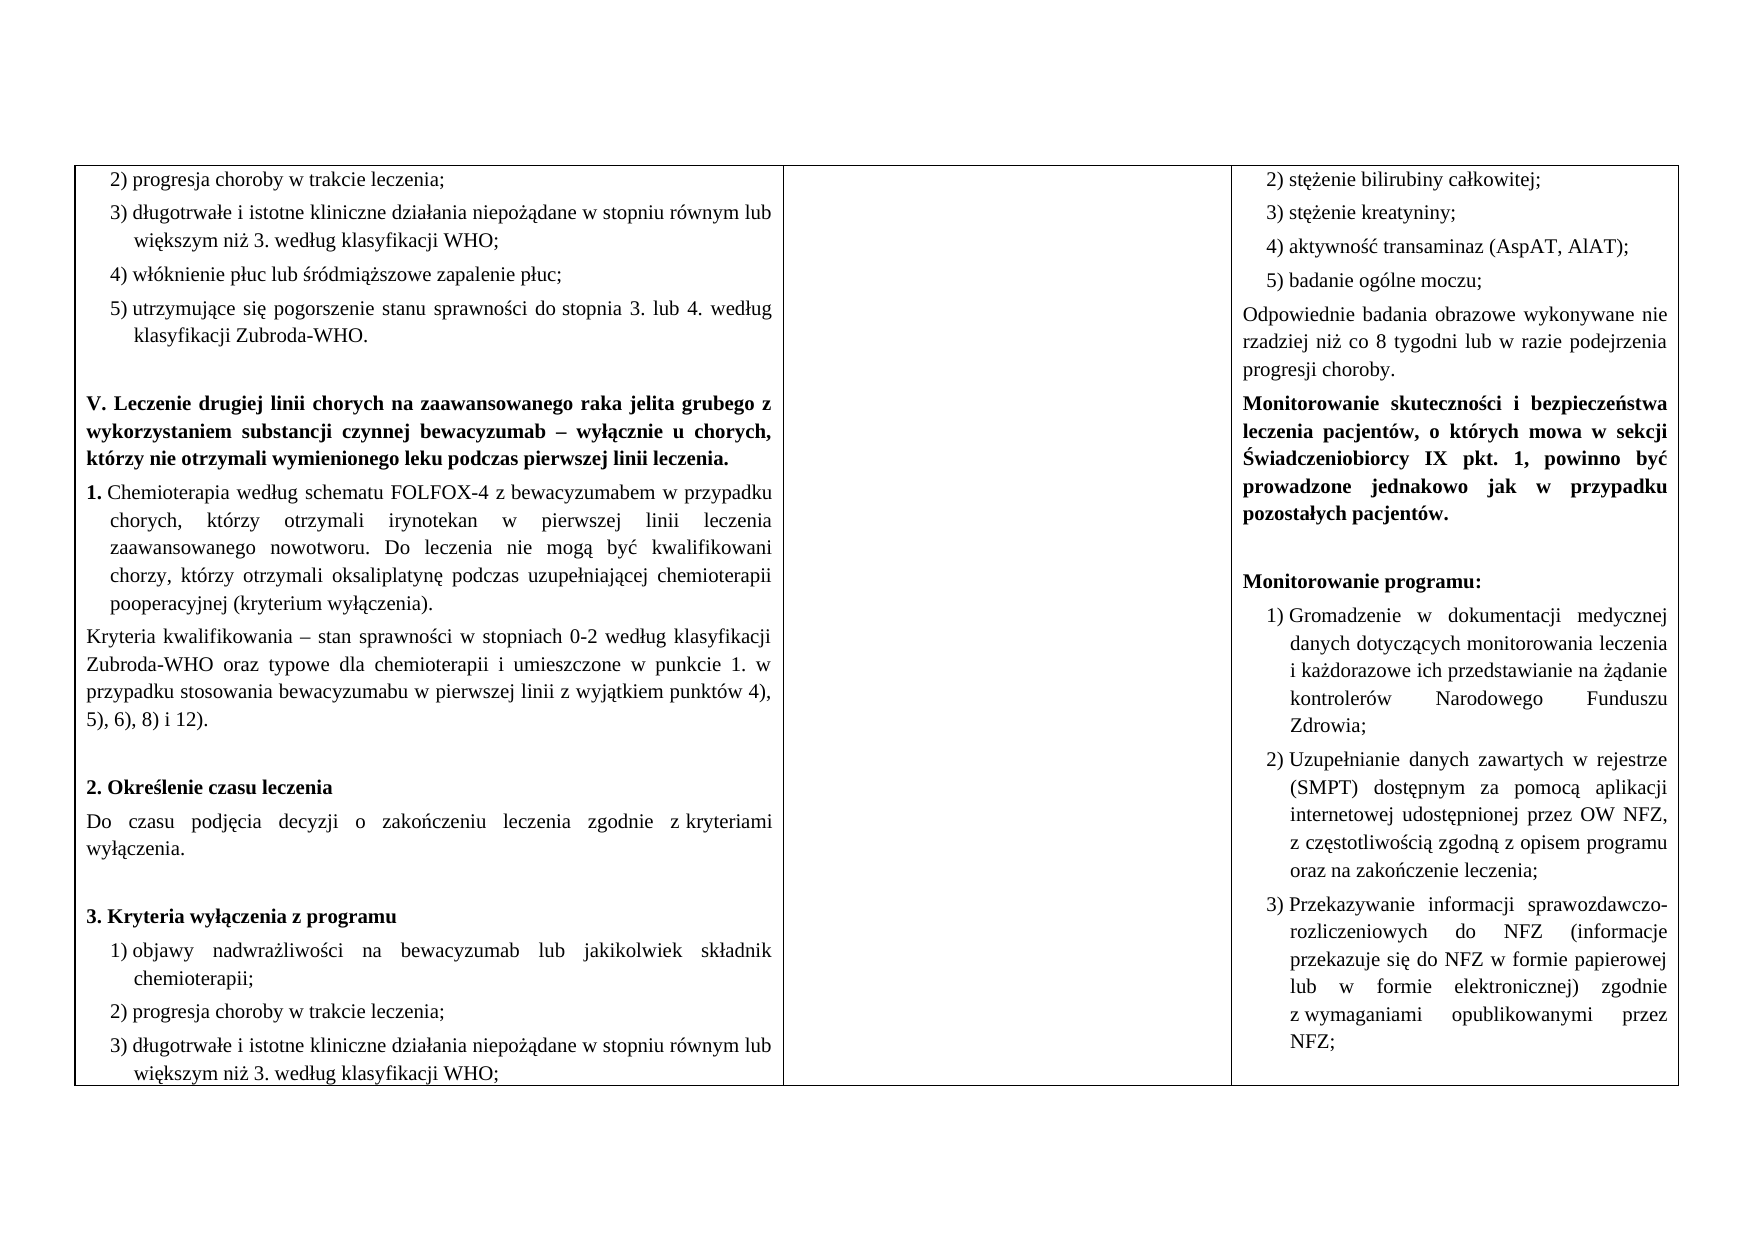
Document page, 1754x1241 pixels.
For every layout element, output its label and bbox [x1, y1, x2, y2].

table_cell [1232, 166, 1678, 1085]
table_cell [76, 166, 783, 1085]
table_cell [784, 166, 1231, 1085]
